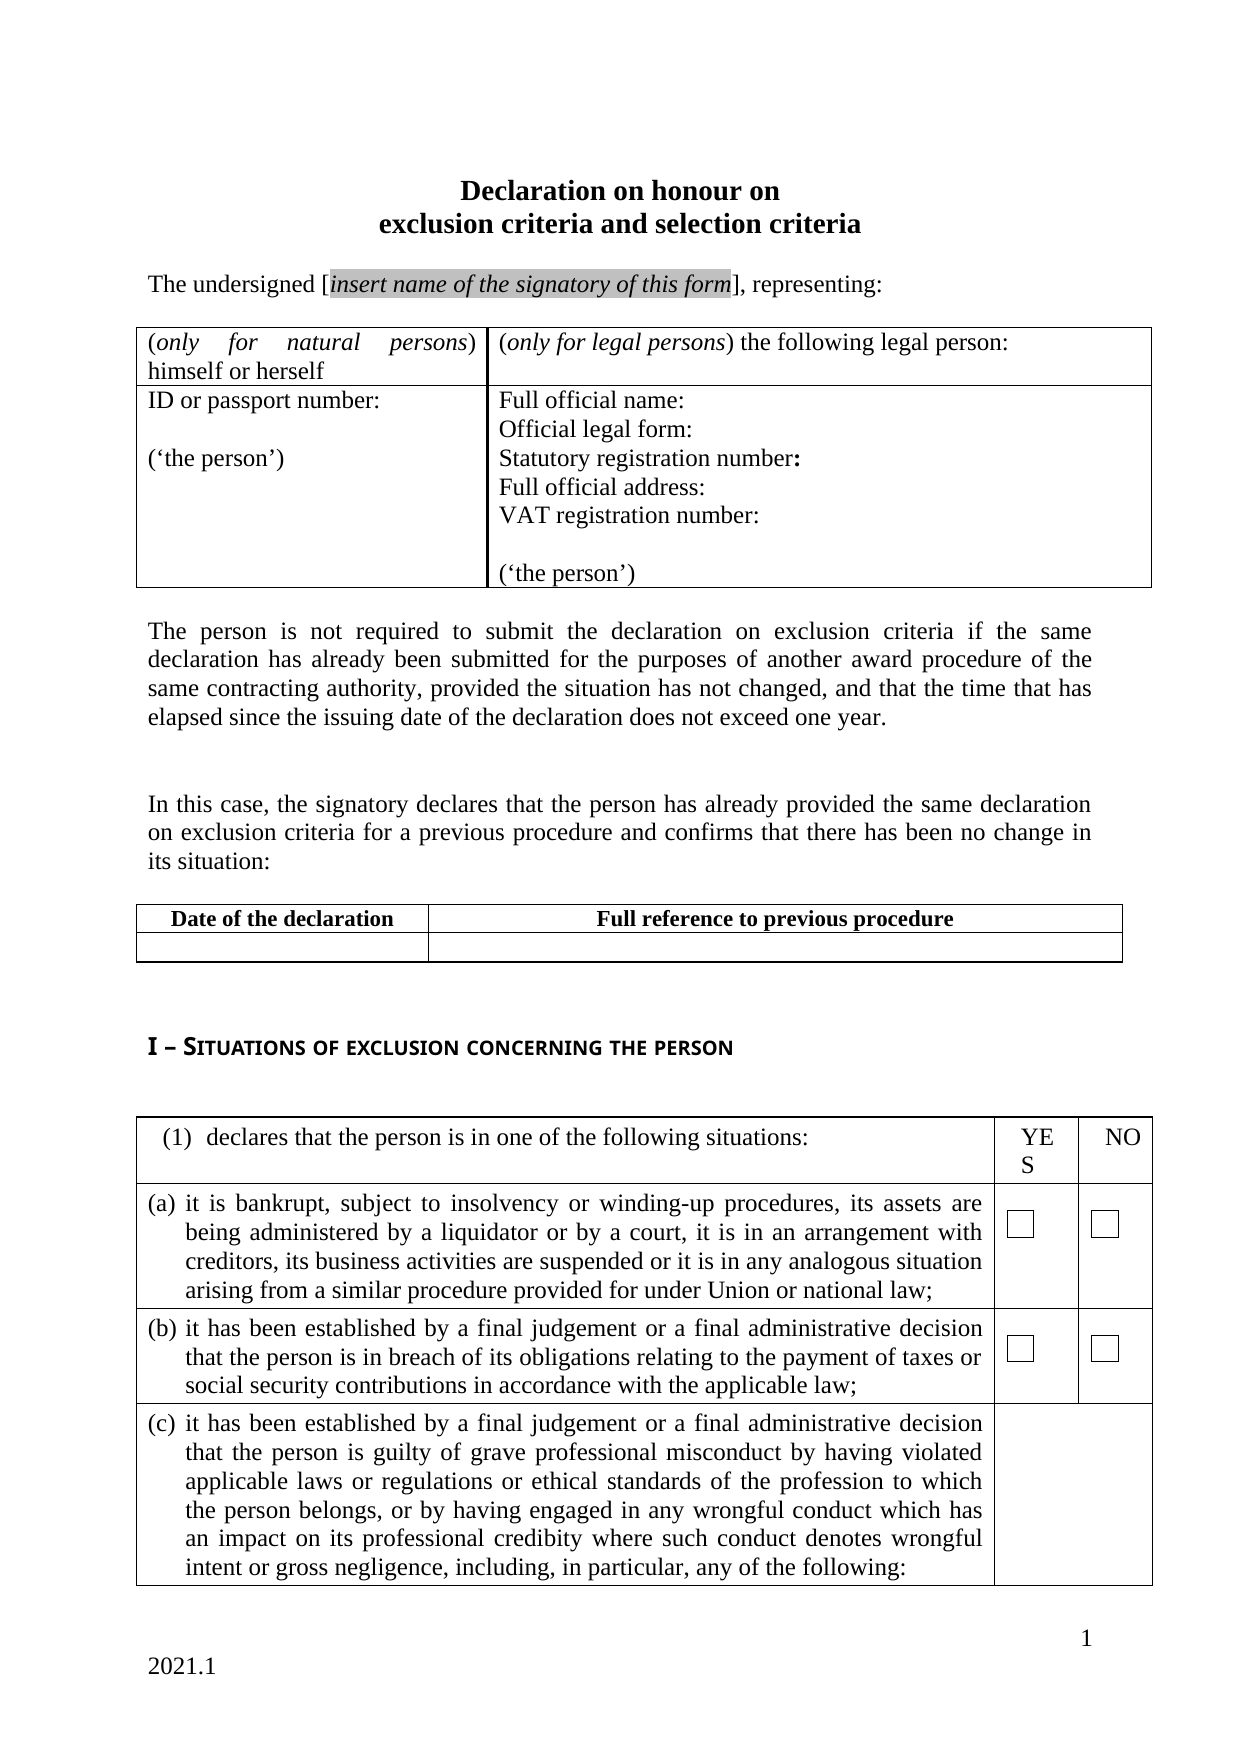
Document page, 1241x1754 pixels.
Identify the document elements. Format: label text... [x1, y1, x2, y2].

table_header Full reference to previous procedure [429, 905, 1122, 932]
table_header NO [1079, 1118, 1152, 1183]
text In this case, the signatory declares that the person has already provided the same declaration on exclusion criteria for a previous procedure and confirms that there has been no change in its situation: [148, 789, 1093, 875]
table_cell [1079, 1184, 1152, 1308]
text The undersigned [insert name of the signatory of this form], representing: [731, 269, 1093, 298]
table_cell [995, 1184, 1078, 1308]
table_cell Full official name: Official legal form: Statutory registration number: Full official address: VAT registration number: (‘the person’) [489, 386, 1151, 587]
table_header YES [995, 1118, 1078, 1183]
text The person is not required to submit the declaration on exclusion criteria if the same declaration has already been submitted for the purposes of another award procedure of the same contracting authority, provided the situation has not changed, and that the time that has elapsed since the issuing date of the declaration does not exceed one year. [148, 616, 1093, 731]
text Declaration on honour on exclusion criteria and selection criteria [148, 173, 1093, 240]
text The undersigned [insert name of the signatory of this form], representing: [148, 269, 330, 298]
table_header Date of the declaration [137, 905, 428, 932]
table_cell [1079, 1309, 1152, 1403]
table_cell it is bankrupt, subject to insolvency or winding-up procedures, its assets are being administered by a liquidator or by a court, it is in an arrangement with creditors, its business activities are suspended or it is in any analogous situation arising from a similar procedure provided for under Union or national law; [137, 1184, 994, 1308]
table_header declares that the person is in one of the following situations: [137, 1118, 994, 1183]
table_cell ID or passport number: (‘the person’) [137, 386, 486, 587]
title I – Situations of exclusion concerning the person [148, 1029, 1093, 1063]
table_header (only for natural persons) himself or herself [137, 328, 486, 385]
table_header (only for legal persons) the following legal person: [489, 328, 1151, 385]
table_cell [995, 1404, 1152, 1585]
table_cell [137, 933, 428, 961]
table_cell [429, 933, 1122, 961]
table_cell it has been established by a final judgement or a final administrative decision that the person is in breach of its obligations relating to the payment of taxes or social security contributions in accordance with the applicable law; [137, 1309, 994, 1403]
table_cell it has been established by a final judgement or a final administrative decision that the person is guilty of grave professional misconduct by having violated applicable laws or regulations or ethical standards of the profession to which the person belongs, or by having engaged in any wrongful conduct which has an impact on its professional credibity where such conduct denotes wrongful intent or gross negligence, including, in particular, any of the following: [137, 1404, 994, 1585]
table_cell [995, 1309, 1078, 1403]
